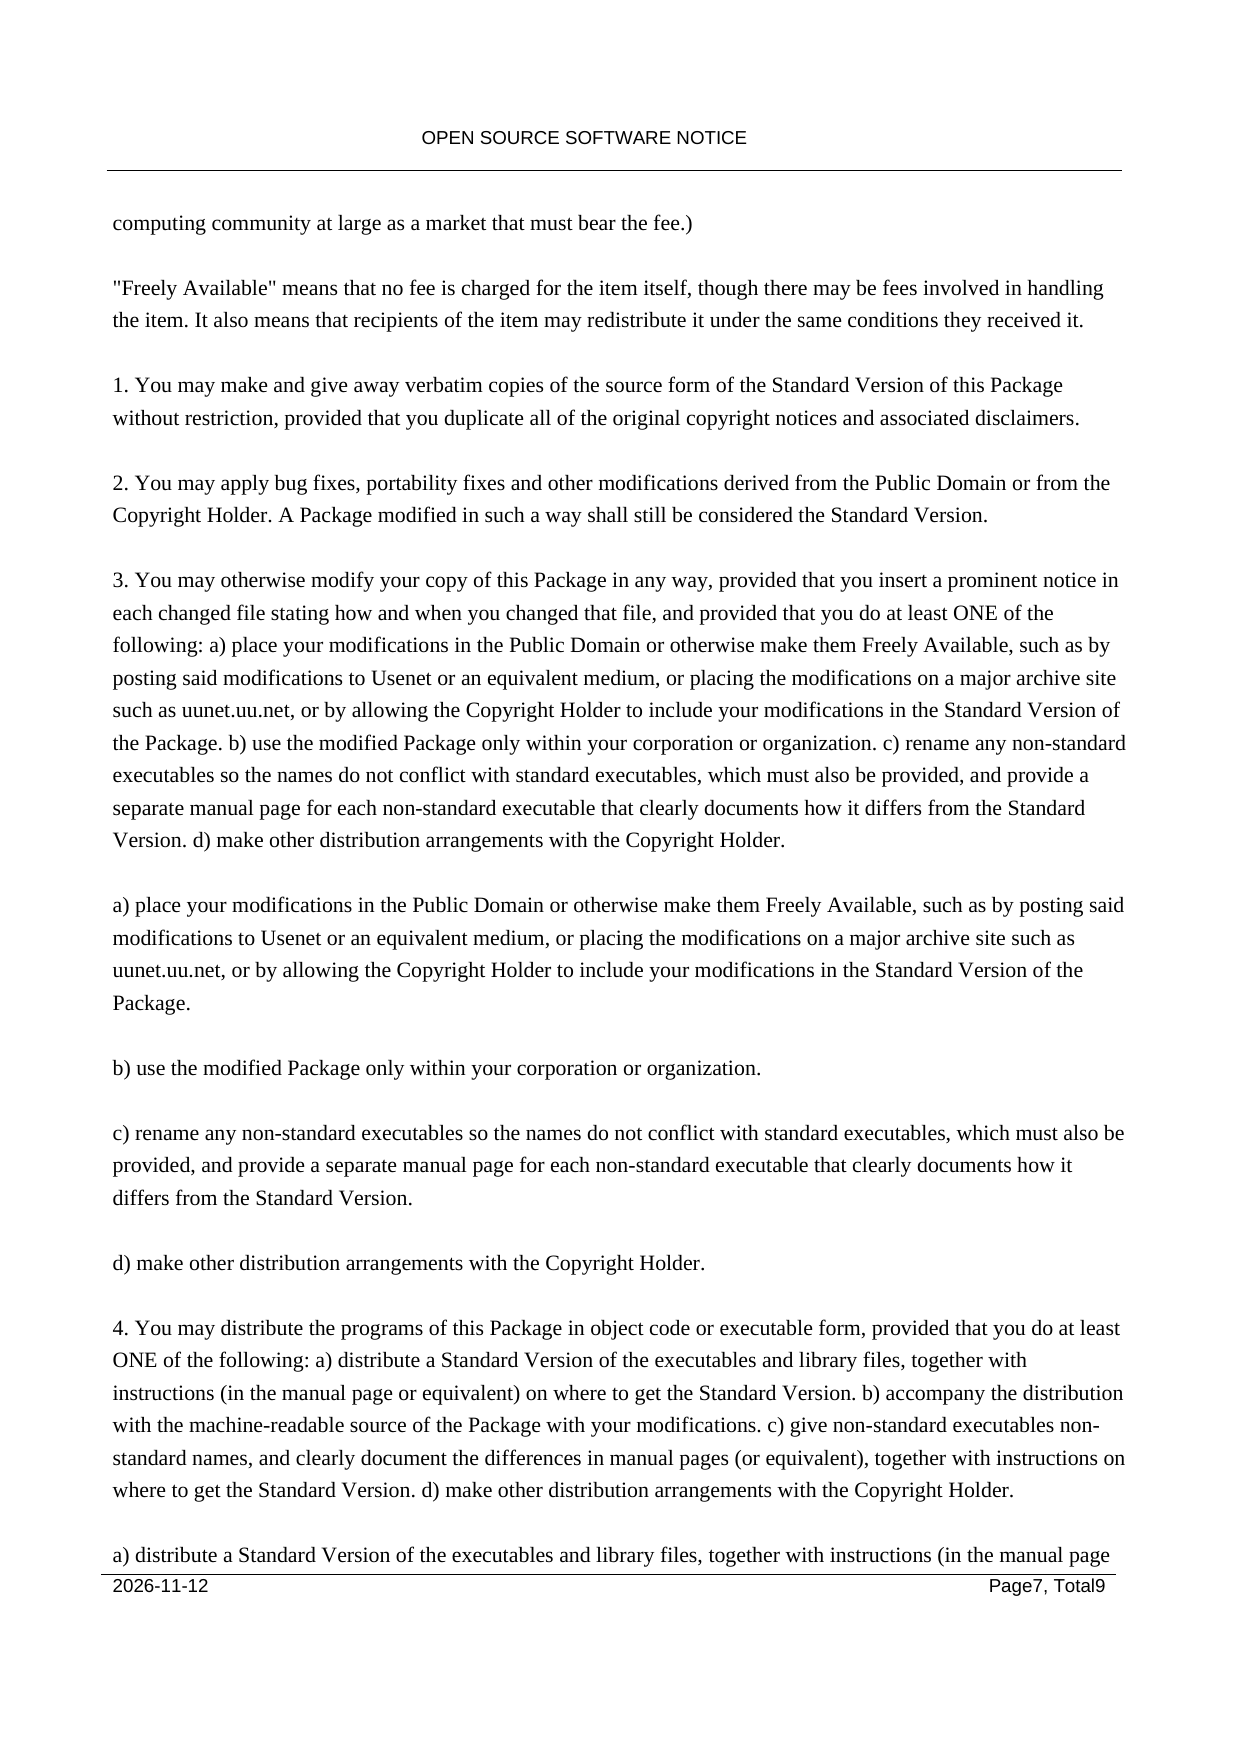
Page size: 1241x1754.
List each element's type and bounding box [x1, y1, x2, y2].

text [112, 206, 1128, 1571]
